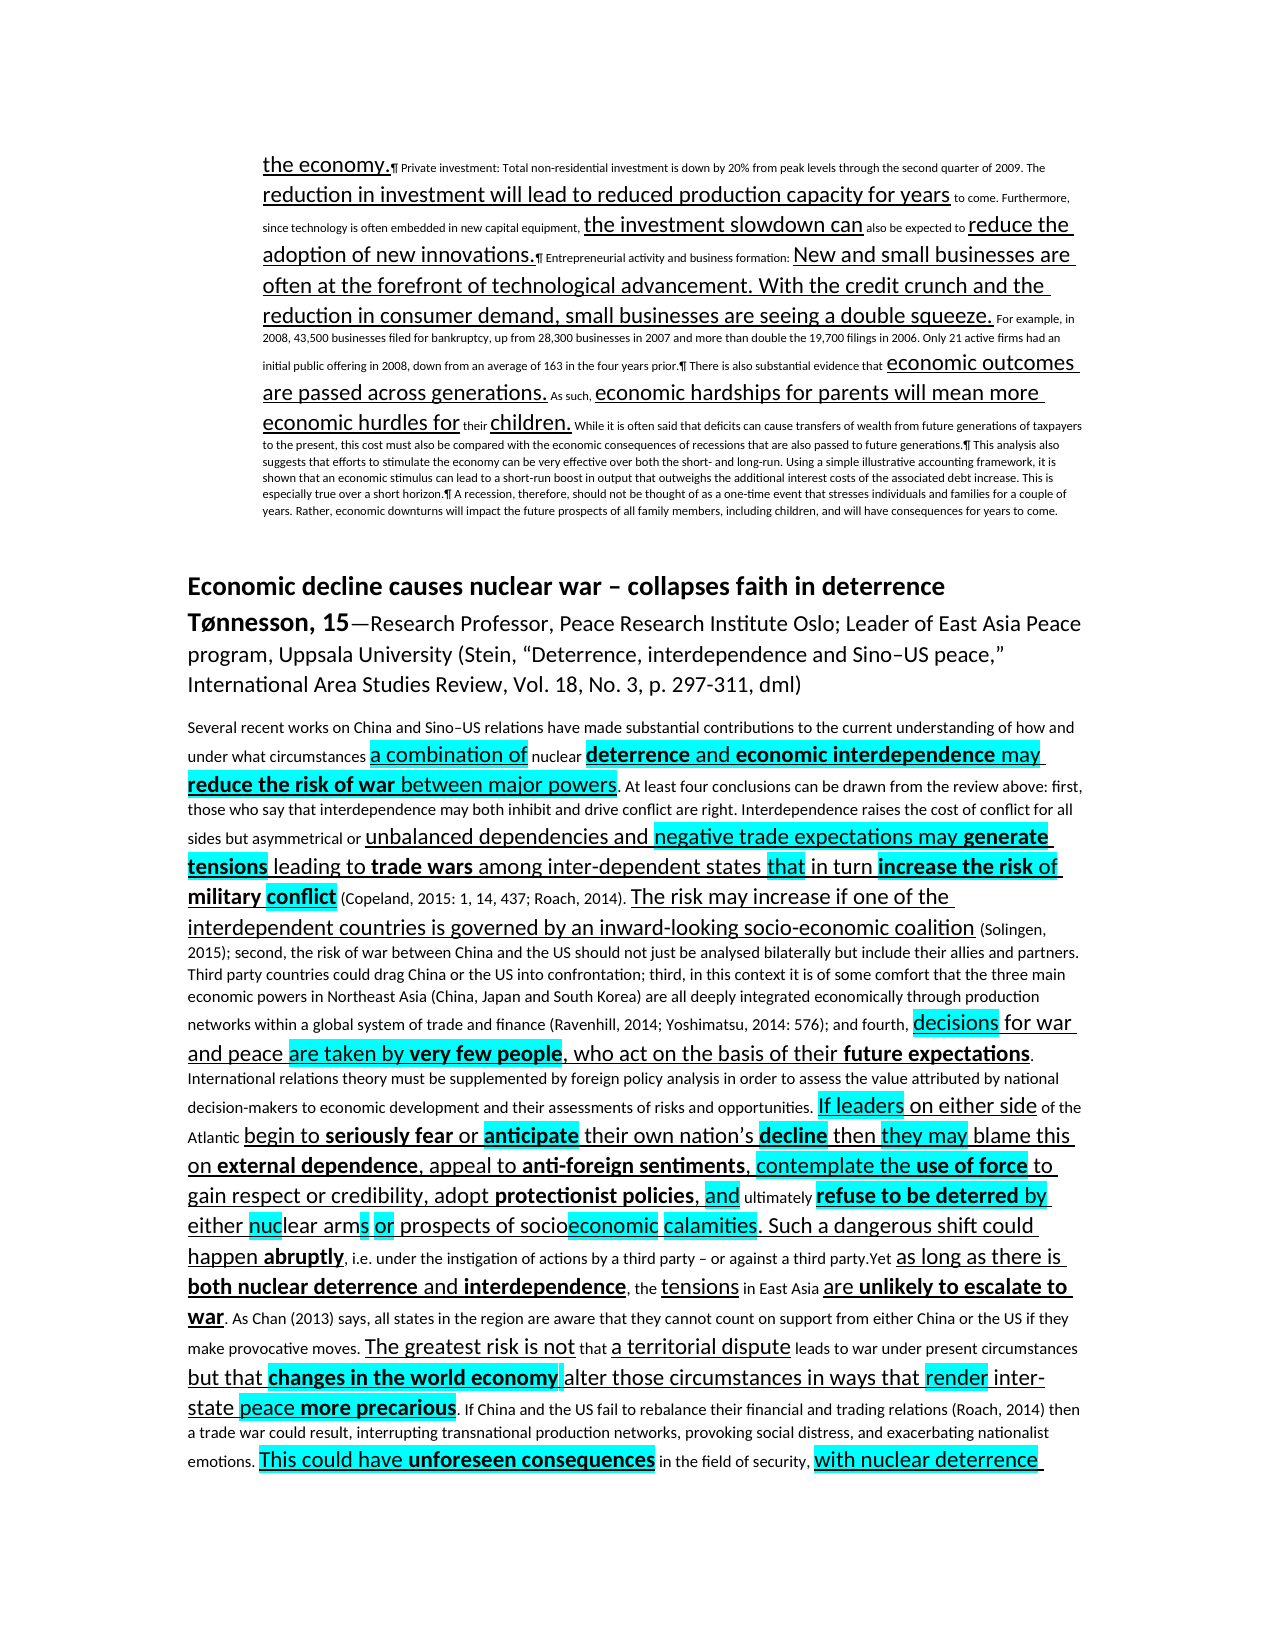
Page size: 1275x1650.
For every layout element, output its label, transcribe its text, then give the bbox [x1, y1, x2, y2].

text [187, 717, 1087, 1473]
text Tønnesson, 15—Research Professor, Peace Research Institute Oslo; Leader of East Asia Peace program, Uppsala University (Stein, “Deterrence, interdependence and Sino–US peace,” International Area Studies Review, Vol. 18, No. 3, p. 297-311, dml) [187, 605, 1087, 698]
subtitle Economic decline causes nuclear war – collapses faith in deterrence [187, 569, 1087, 602]
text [262, 150, 1087, 518]
